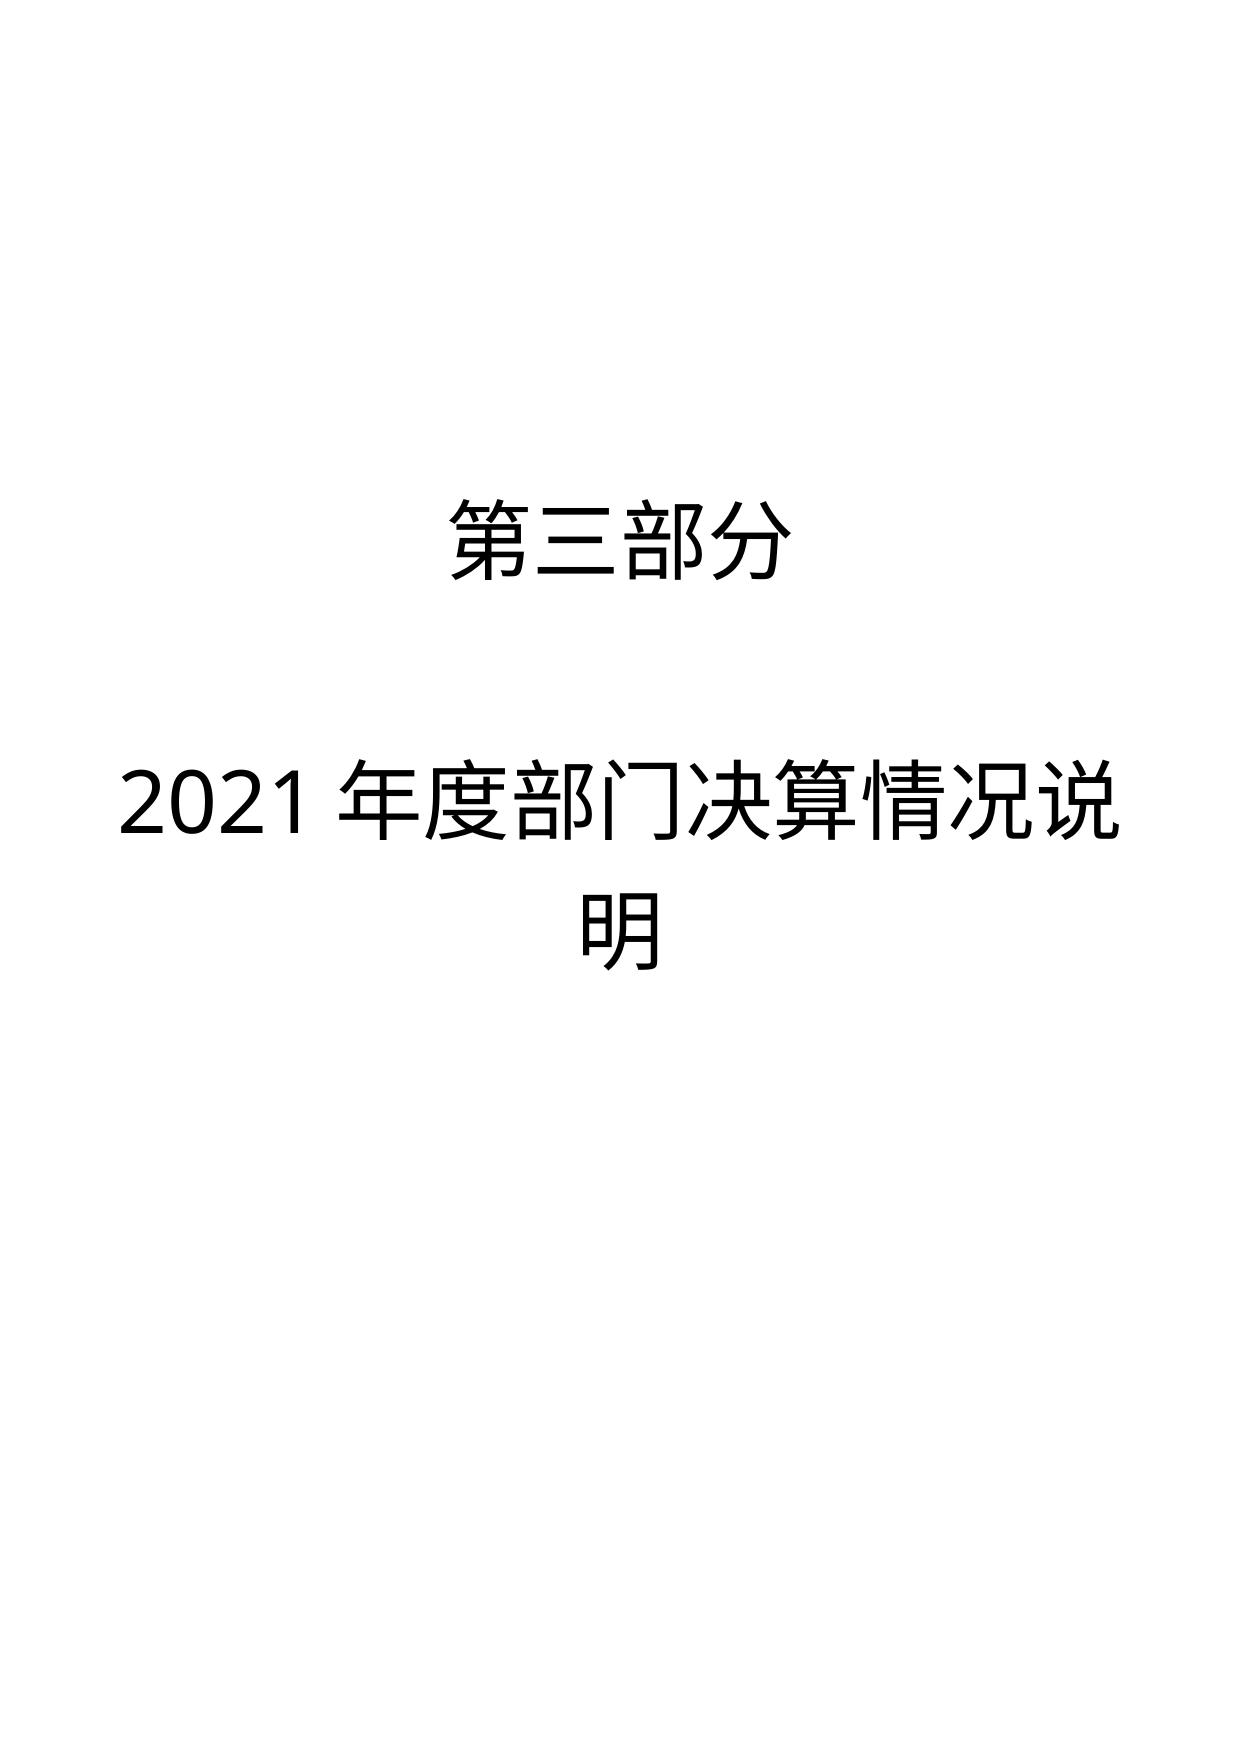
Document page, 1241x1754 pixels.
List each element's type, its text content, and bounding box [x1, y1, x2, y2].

text 2021年度部门决算情况说明 [75, 731, 1165, 991]
text 第三部分 [75, 471, 1165, 601]
